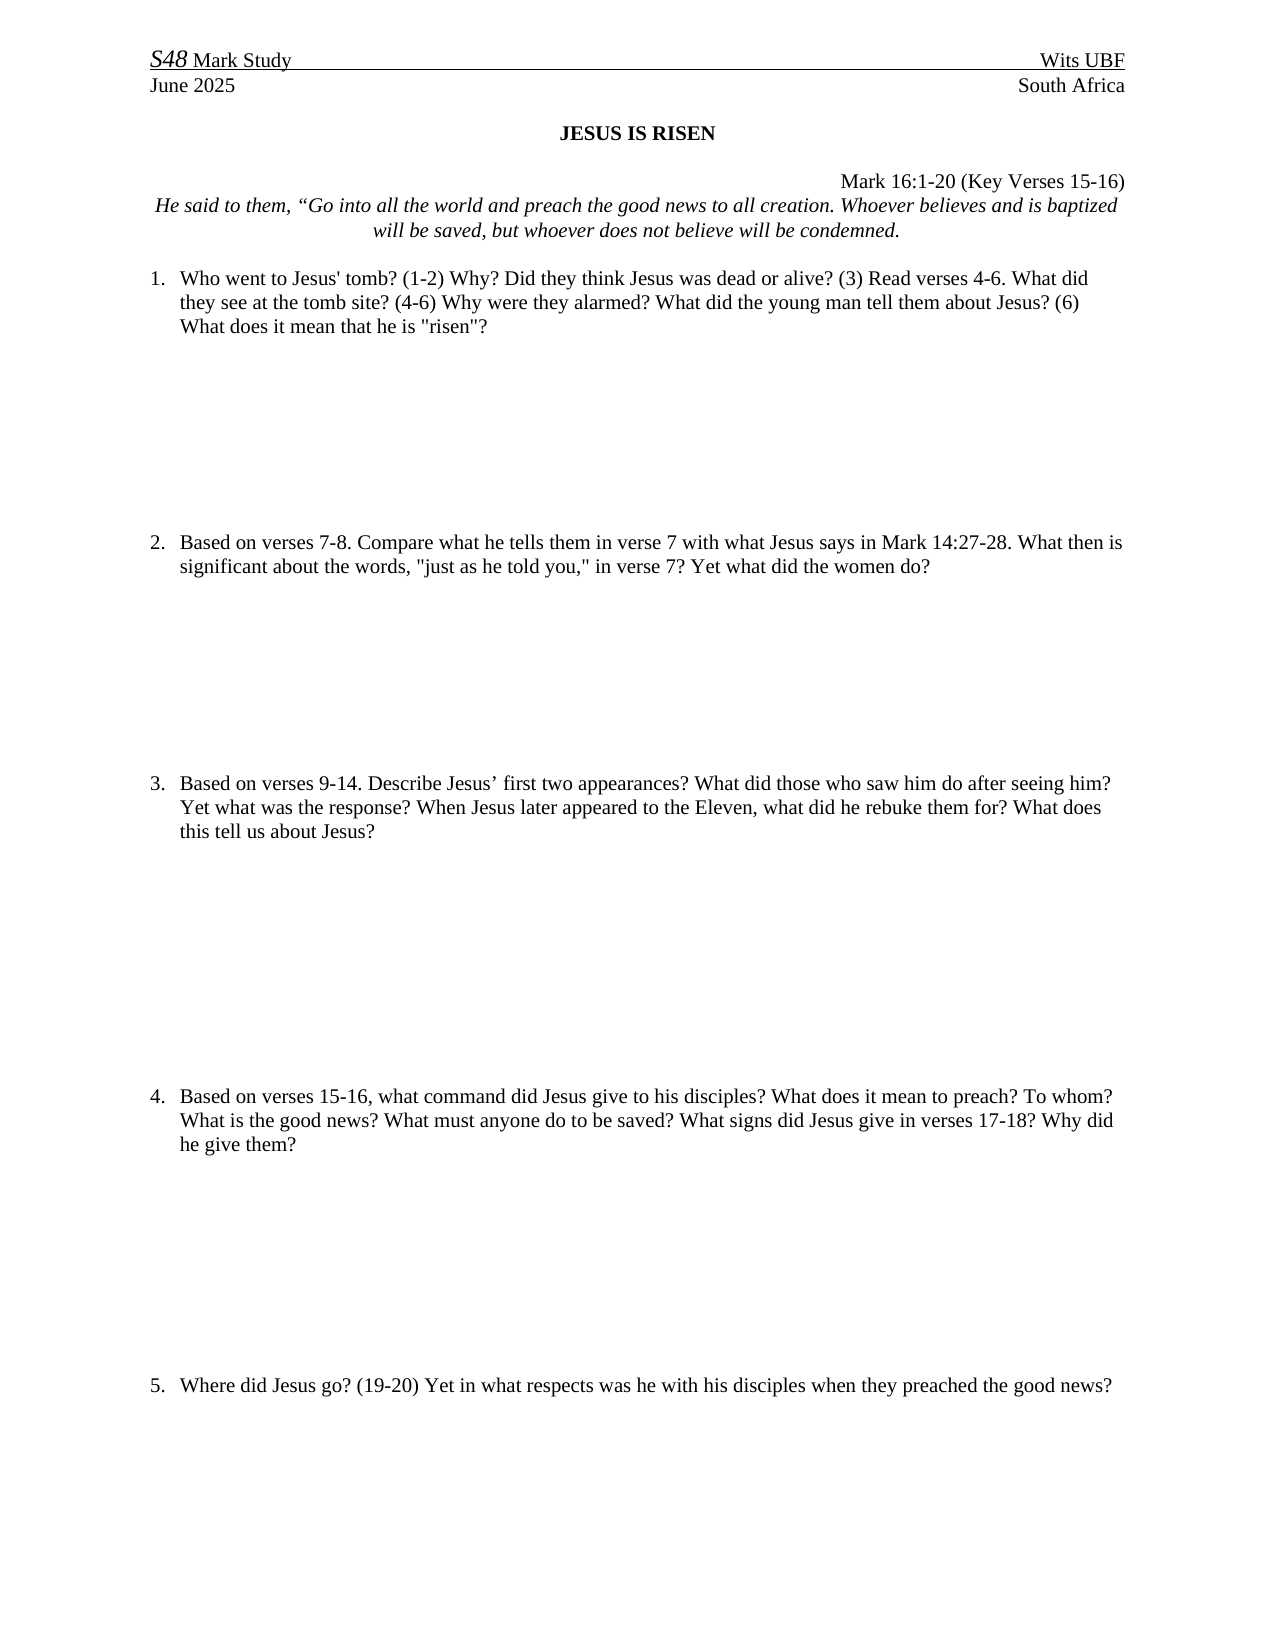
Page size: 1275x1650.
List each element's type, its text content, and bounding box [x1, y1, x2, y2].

text Mark 16:1-20 (Key Verses 15-16) [150, 169, 1125, 193]
list Based on verses 15-16, what command did Jesus give to his disciples? What does it mean to preach? To whom? What is the good news? What must anyone do to be saved? What signs did Jesus give in verses 17-18? Why did he give them? [150, 1084, 1125, 1156]
list Where did Jesus go? (19-20) Yet in what respects was he with his disciples when they preached the good news? [150, 1372, 1125, 1397]
text He said to them, “Go into all the world and preach the good news to all creation. Whoever believes and is baptized will be saved, but whoever does not believe will be condemned. [150, 193, 1125, 242]
list Based on verses 9-14. Describe Jesus’ first two appearances? What did those who saw him do after seeing him? Yet what was the response? When Jesus later appeared to the Eleven, what did he rebuke them for? What does this tell us about Jesus? [150, 771, 1125, 843]
list Based on verses 7-8. Compare what he tells them in verse 7 with what Jesus says in Mark 14:27-28. What then is significant about the words, "just as he told you," in verse 7? Yet what did the women do? [150, 530, 1125, 578]
list Who went to Jesus' tomb? (1-2) Why? Did they think Jesus was dead or alive? (3) Read verses 4-6. What did they see at the tomb site? (4-6) Why were they alarmed? What did the young man tell them about Jesus? (6) What does it mean that he is "risen"? [150, 266, 1125, 338]
text JESUS IS RISEN [150, 121, 1125, 145]
